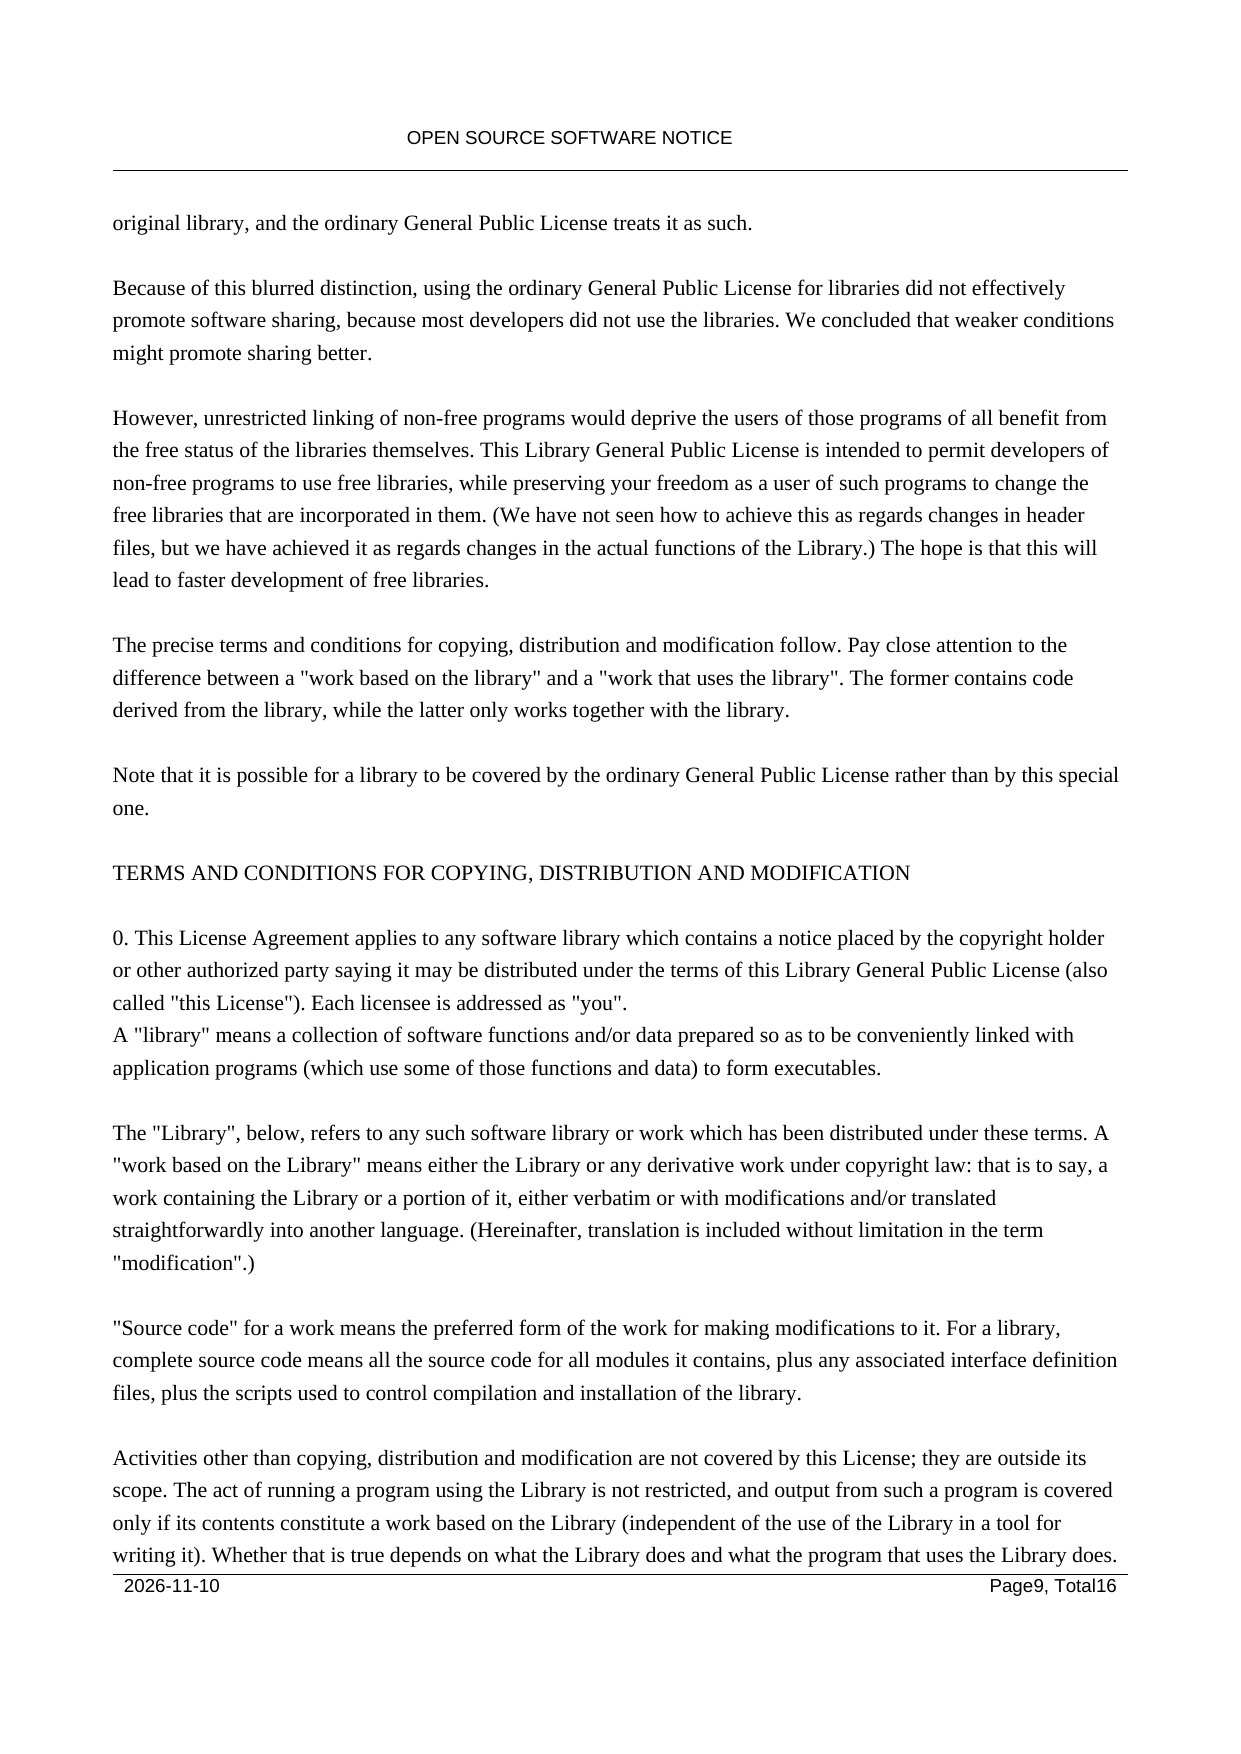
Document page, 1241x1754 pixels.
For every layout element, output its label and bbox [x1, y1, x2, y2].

text [112, 206, 1128, 1571]
